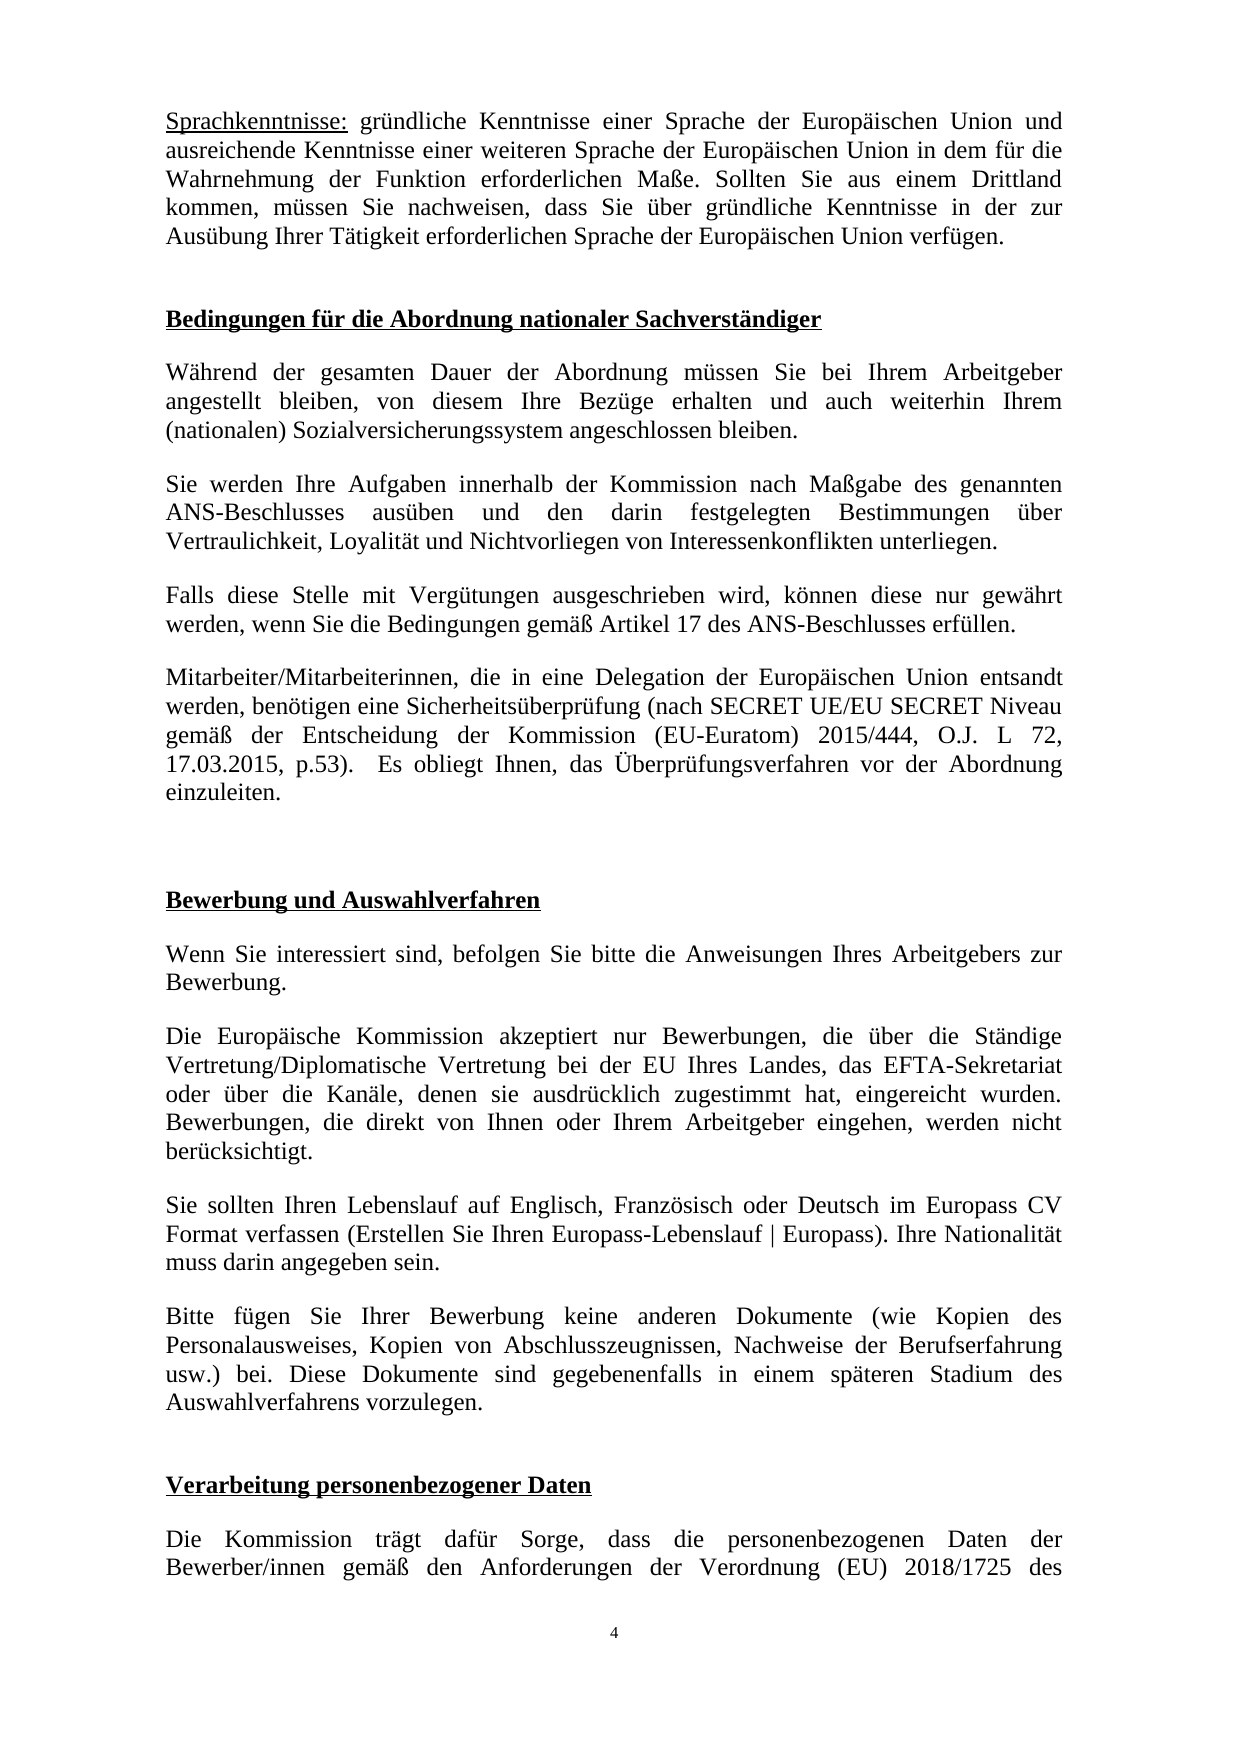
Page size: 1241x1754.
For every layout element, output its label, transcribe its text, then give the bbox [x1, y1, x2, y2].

text Die Europäische Kommission akzeptiert nur Bewerbungen, die über die Ständige Vertretung/Diplomatische Vertretung bei der EU Ihres Landes, das EFTA-Sekretariat oder über die Kanäle, denen sie ausdrücklich zugestimmt hat, eingereicht wurden. Bewerbungen, die direkt von Ihnen oder Ihrem Arbeitgeber eingehen, werden nicht berücksichtigt. [165, 1021, 1063, 1165]
list Bedingungen für die Abordnung nationaler Sachverständiger [165, 304, 1063, 332]
text Während der gesamten Dauer der Abordnung müssen Sie bei Ihrem Arbeitgeber angestellt bleiben, von diesem Ihre Bezüge erhalten und auch weiterhin Ihrem (nationalen) Sozialversicherungssystem angeschlossen bleiben. [165, 357, 1063, 444]
text Sie sollten Ihren Lebenslauf auf Englisch, Französisch oder Deutsch im Europass CV Format verfassen (Erstellen Sie Ihren Europass-Lebenslauf | Europass). Ihre Nationalität muss darin angegeben sein. [165, 1190, 1063, 1276]
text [165, 1524, 1063, 1581]
text Bitte fügen Sie Ihrer Bewerbung keine anderen Dokumente (wie Kopien des Personalausweises, Kopien von Abschlusszeugnissen, Nachweise der Berufserfahrung usw.) bei. Diese Dokumente sind gegebenenfalls in einem späteren Stadium des Auswahlverfahrens vorzulegen. [165, 1301, 1063, 1416]
text Sprachkenntnisse: gründliche Kenntnisse einer Sprache der Europäischen Union und ausreichende Kenntnisse einer weiteren Sprache der Europäischen Union in dem für die Wahrnehmung der Funktion erforderlichen Maße. Sollten Sie aus einem Drittland kommen, müssen Sie nachweisen, dass Sie über gründliche Kenntnisse in der zur Ausübung Ihrer Tätigkeit erforderlichen Sprache der Europäischen Union verfügen. [165, 106, 1063, 250]
text Sie werden Ihre Aufgaben innerhalb der Kommission nach Maßgabe des genannten ANS-Beschlusses ausüben und den darin festgelegten Bestimmungen über Vertraulichkeit, Loyalität und Nichtvorliegen von Interessenkonflikten unterliegen. [165, 469, 1063, 555]
text Falls diese Stelle mit Vergütungen ausgeschrieben wird, können diese nur gewährt werden, wenn Sie die Bedingungen gemäß Artikel 17 des ANS-Beschlusses erfüllen. [165, 580, 1063, 637]
text Wenn Sie interessiert sind, befolgen Sie bitte die Anweisungen Ihres Arbeitgebers zur Bewerbung. [165, 939, 1063, 996]
list Bewerbung und Auswahlverfahren [165, 885, 1063, 914]
text Mitarbeiter/Mitarbeiterinnen, die in eine Delegation der Europäischen Union entsandt werden, benötigen eine Sicherheitsüberprüfung (nach SECRET UE/EU SECRET Niveau gemäß der Entscheidung der Kommission (EU-Euratom) 2015/444, O.J. L 72, 17.03.2015, p.53). Es obliegt Ihnen, das Überprüfungsverfahren vor der Abordnung einzuleiten. [165, 662, 1063, 806]
list Verarbeitung personenbezogener Daten [165, 1470, 1063, 1499]
